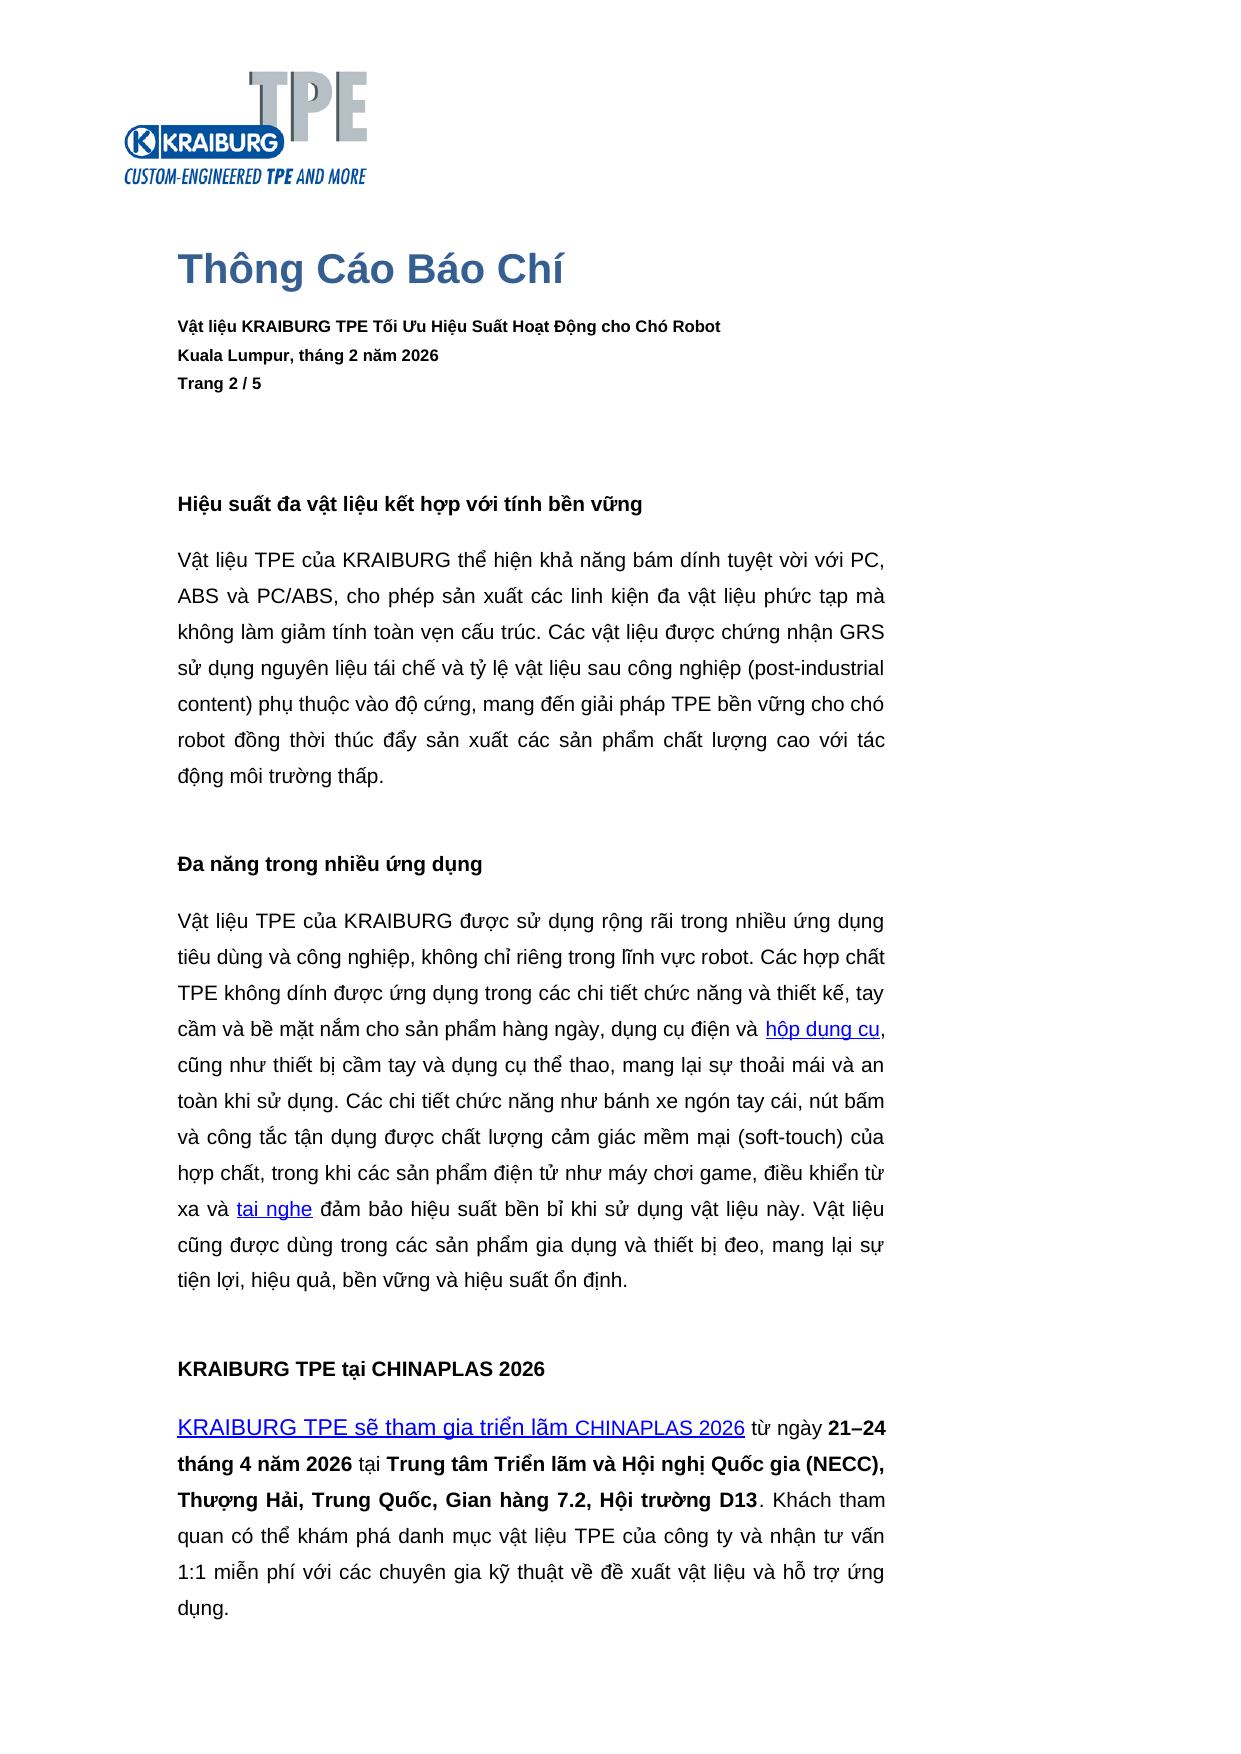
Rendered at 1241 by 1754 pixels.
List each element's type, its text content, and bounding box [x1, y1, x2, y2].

text Vật liệu TPE của KRAIBURG thể hiện khả năng bám dính tuyệt vời với PC, ABS và PC/ABS, cho phép sản xuất các linh kiện đa vật liệu phức tạp mà không làm giảm tính toàn vẹn cấu trúc. Các vật liệu được chứng nhận GRS sử dụng nguyên liệu tái chế và tỷ lệ vật liệu sau công nghiệp (post-industrial content) phụ thuộc vào độ cứng, mang đến giải pháp TPE bền vững cho chó robot đồng thời thúc đẩy sản xuất các sản phẩm chất lượng cao với tác động môi trường thấp. [177, 548, 886, 788]
text KRAIBURG TPE tại CHINAPLAS 2026 [177, 1357, 886, 1381]
text Vật liệu TPE của KRAIBURG được sử dụng rộng rãi trong nhiều ứng dụng tiêu dùng và công nghiệp, không chỉ riêng trong lĩnh vực robot. Các hợp chất TPE không dính được ứng dụng trong các chi tiết chức năng và thiết kế, tay cầm và bề mặt nắm cho sản phẩm hàng ngày, dụng cụ điện và hộp dụng cụ, cũng như thiết bị cầm tay và dụng cụ thể thao, mang lại sự thoải mái và an toàn khi sử dụng. Các chi tiết chức năng như bánh xe ngón tay cái, nút bấm và công tắc tận dụng được chất lượng cảm giác mềm mại (soft-touch) của hợp chất, trong khi các sản phẩm điện tử như máy chơi game, điều khiển từ xa và tai nghe đảm bảo hiệu suất bền bỉ khi sử dụng vật liệu này. Vật liệu cũng được dùng trong các sản phẩm gia dụng và thiết bị đeo, mang lại sự tiện lợi, hiệu quả, bền vững và hiệu suất ổn định. [177, 909, 886, 1292]
text Hiệu suất đa vật liệu kết hợp với tính bền vững [177, 491, 886, 515]
text KRAIBURG TPE sẽ tham gia triển lãm CHINAPLAS 2026 từ ngày 21–24 tháng 4 năm 2026 tại Trung tâm Triển lãm và Hội nghị Quốc gia (NECC), Thượng Hải, Trung Quốc, Gian hàng 7.2, Hội trường D13. Khách tham quan có thể khám phá danh mục vật liệu TPE của công ty và nhận tư vấn 1:1 miễn phí với các chuyên gia kỹ thuật về đề xuất vật liệu và hỗ trợ ứng dụng. [177, 1413, 886, 1619]
picture [112, 55, 379, 200]
text Đa năng trong nhiều ứng dụng [177, 852, 886, 876]
